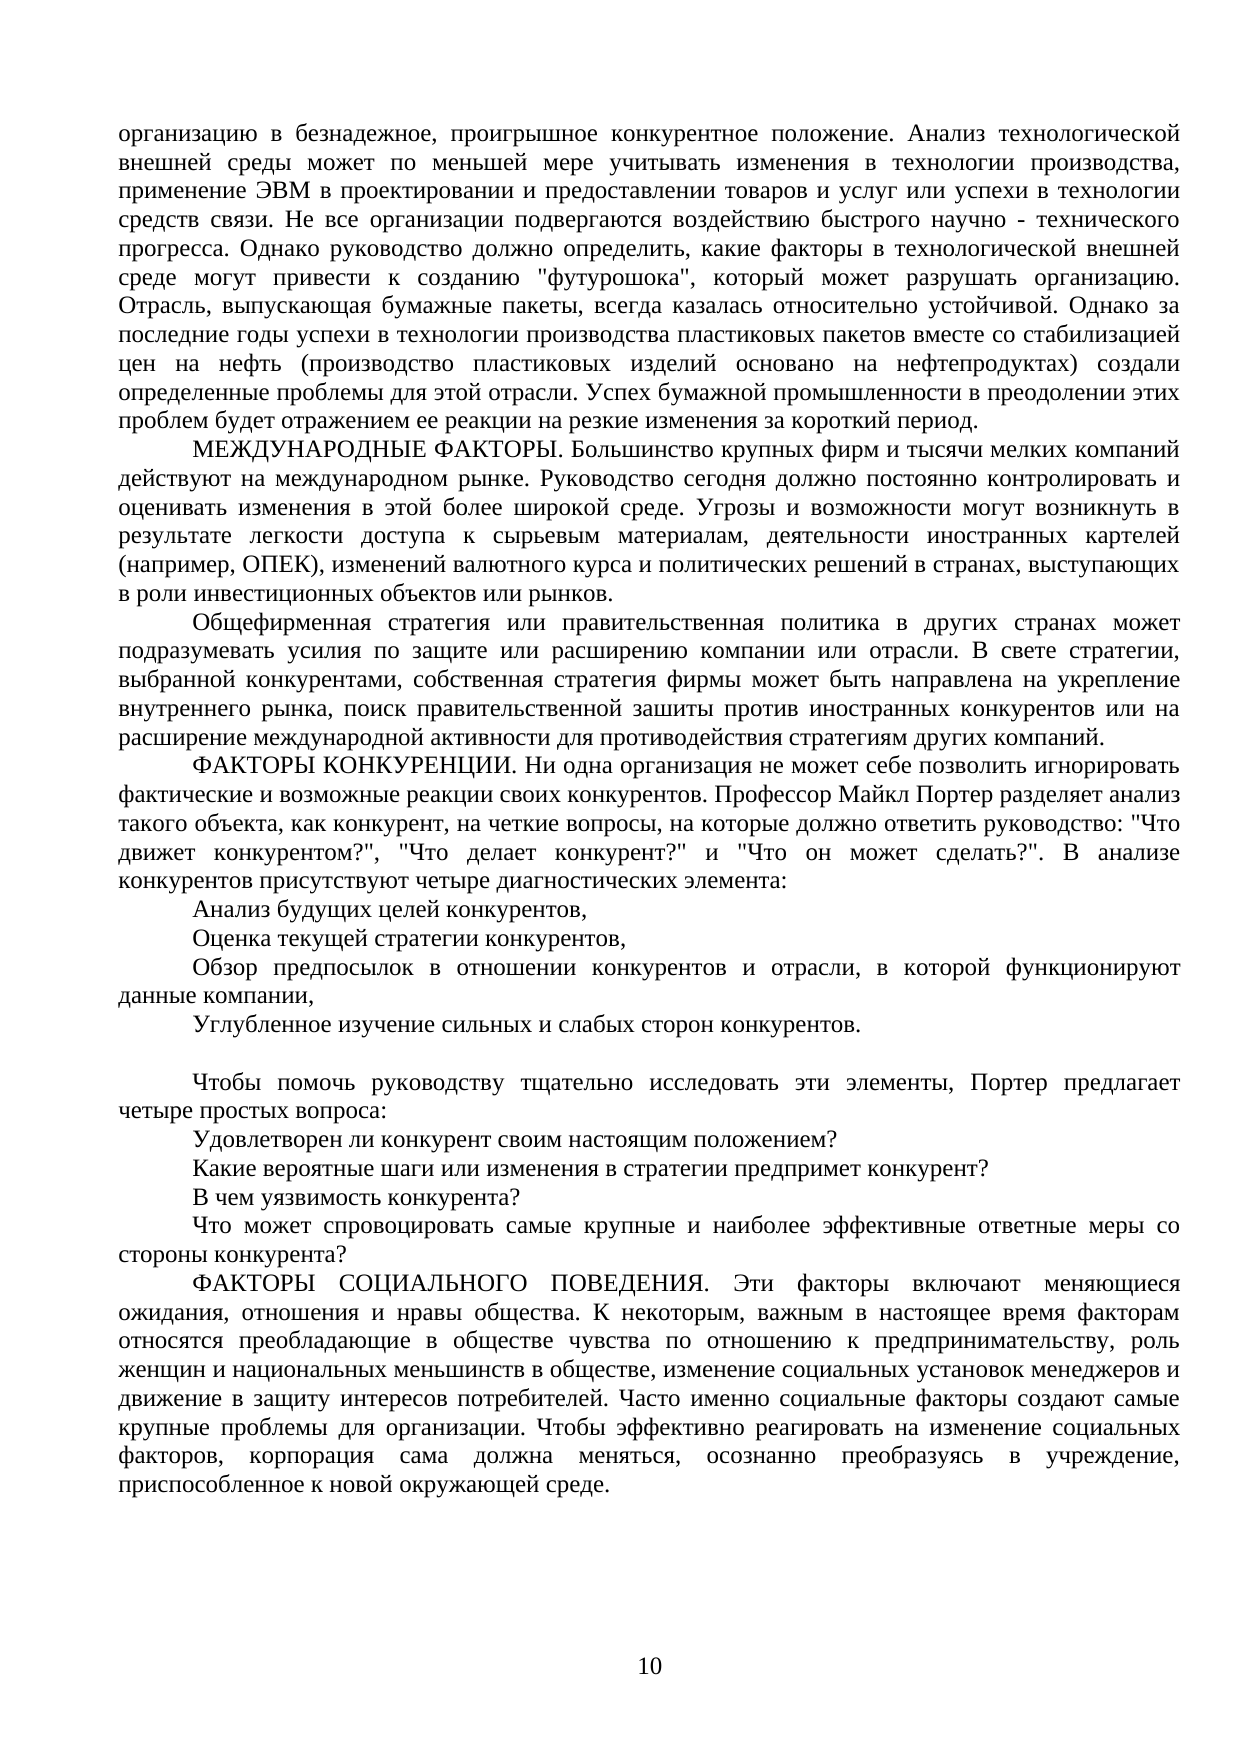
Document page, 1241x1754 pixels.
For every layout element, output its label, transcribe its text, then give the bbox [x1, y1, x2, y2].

text Чтобы помочь руководству тщательно исследовать эти элементы, Портер предлагает четыре простых вопроса: [118, 1067, 1181, 1124]
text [118, 118, 1181, 434]
text Что может спровоцировать самые крупные и наиболее эффективные ответные меры со стороны конкурента? [118, 1211, 1181, 1268]
text ФАКТОРЫ КОНКУРЕНЦИИ. Ни одна организация не может себе позволить игнорировать фактические и возможные реакции своих конкурентов. Профессор Майкл Портер разделяет анализ такого объекта, как конкурент, на четкие вопросы, на которые должно ответить руководство: "Что движет конкурентом?", "Что делает конкурент?" и "Что он может сделать?". В анализе конкурентов присутствуют четыре диагностических элемента: [118, 751, 1181, 894]
text Оценка текущей стратегии конкурентов, [118, 923, 1181, 952]
text В чем уязвимость конкурента? [118, 1182, 1181, 1211]
text Анализ будущих целей конкурентов, [118, 894, 1181, 923]
text Обзор предпосылок в отношении конкурентов и отрасли, в которой функционируют данные компании, [118, 952, 1181, 1009]
text Удовлетворен ли конкурент своим настоящим положением? [118, 1124, 1181, 1153]
text Какие вероятные шаги или изменения в стратегии предпримет конкурент? [118, 1153, 1181, 1182]
text МЕЖДУНАРОДНЫЕ ФАКТОРЫ. Большинство крупных фирм и тысячи мелких компаний действуют на международном рынке. Руководство сегодня должно постоянно контролировать и оценивать изменения в этой более широкой среде. Угрозы и возможности могут возникнуть в результате легкости доступа к сырьевым материалам, деятельности иностранных картелей (например, ОПЕК), изменений валютного курса и политических решений в странах, выступающих в роли инвестиционных объектов или рынков. [118, 434, 1181, 607]
text Общефирменная стратегия или правительственная политика в других странах может подразумевать усилия по защите или расширению компании или отрасли. В свете стратегии, выбранной конкурентами, собственная стратегия фирмы может быть направлена на укрепление внутреннего рынка, поиск правительственной зашиты против иностранных конкурентов или на расширение международной активности для противодействия стратегиям других компаний. [118, 607, 1181, 751]
text Углубленное изучение сильных и слабых сторон конкурентов. [118, 1009, 1181, 1038]
text ФАКТОРЫ СОЦИАЛЬНОГО ПОВЕДЕНИЯ. Эти факторы включают меняющиеся ожидания, отношения и нравы общества. К некоторым, важным в настоящее время факторам относятся преобладающие в обществе чувства по отношению к предпринимательству, роль женщин и национальных меньшинств в обществе, изменение социальных установок менеджеров и движение в защиту интересов потребителей. Часто именно социальные факторы создают самые крупные проблемы для организации. Чтобы эффективно реагировать на изменение социальных факторов, корпорация сама должна меняться, осознанно преобразуясь в учреждение, приспособленное к новой окружающей среде. [118, 1268, 1181, 1498]
